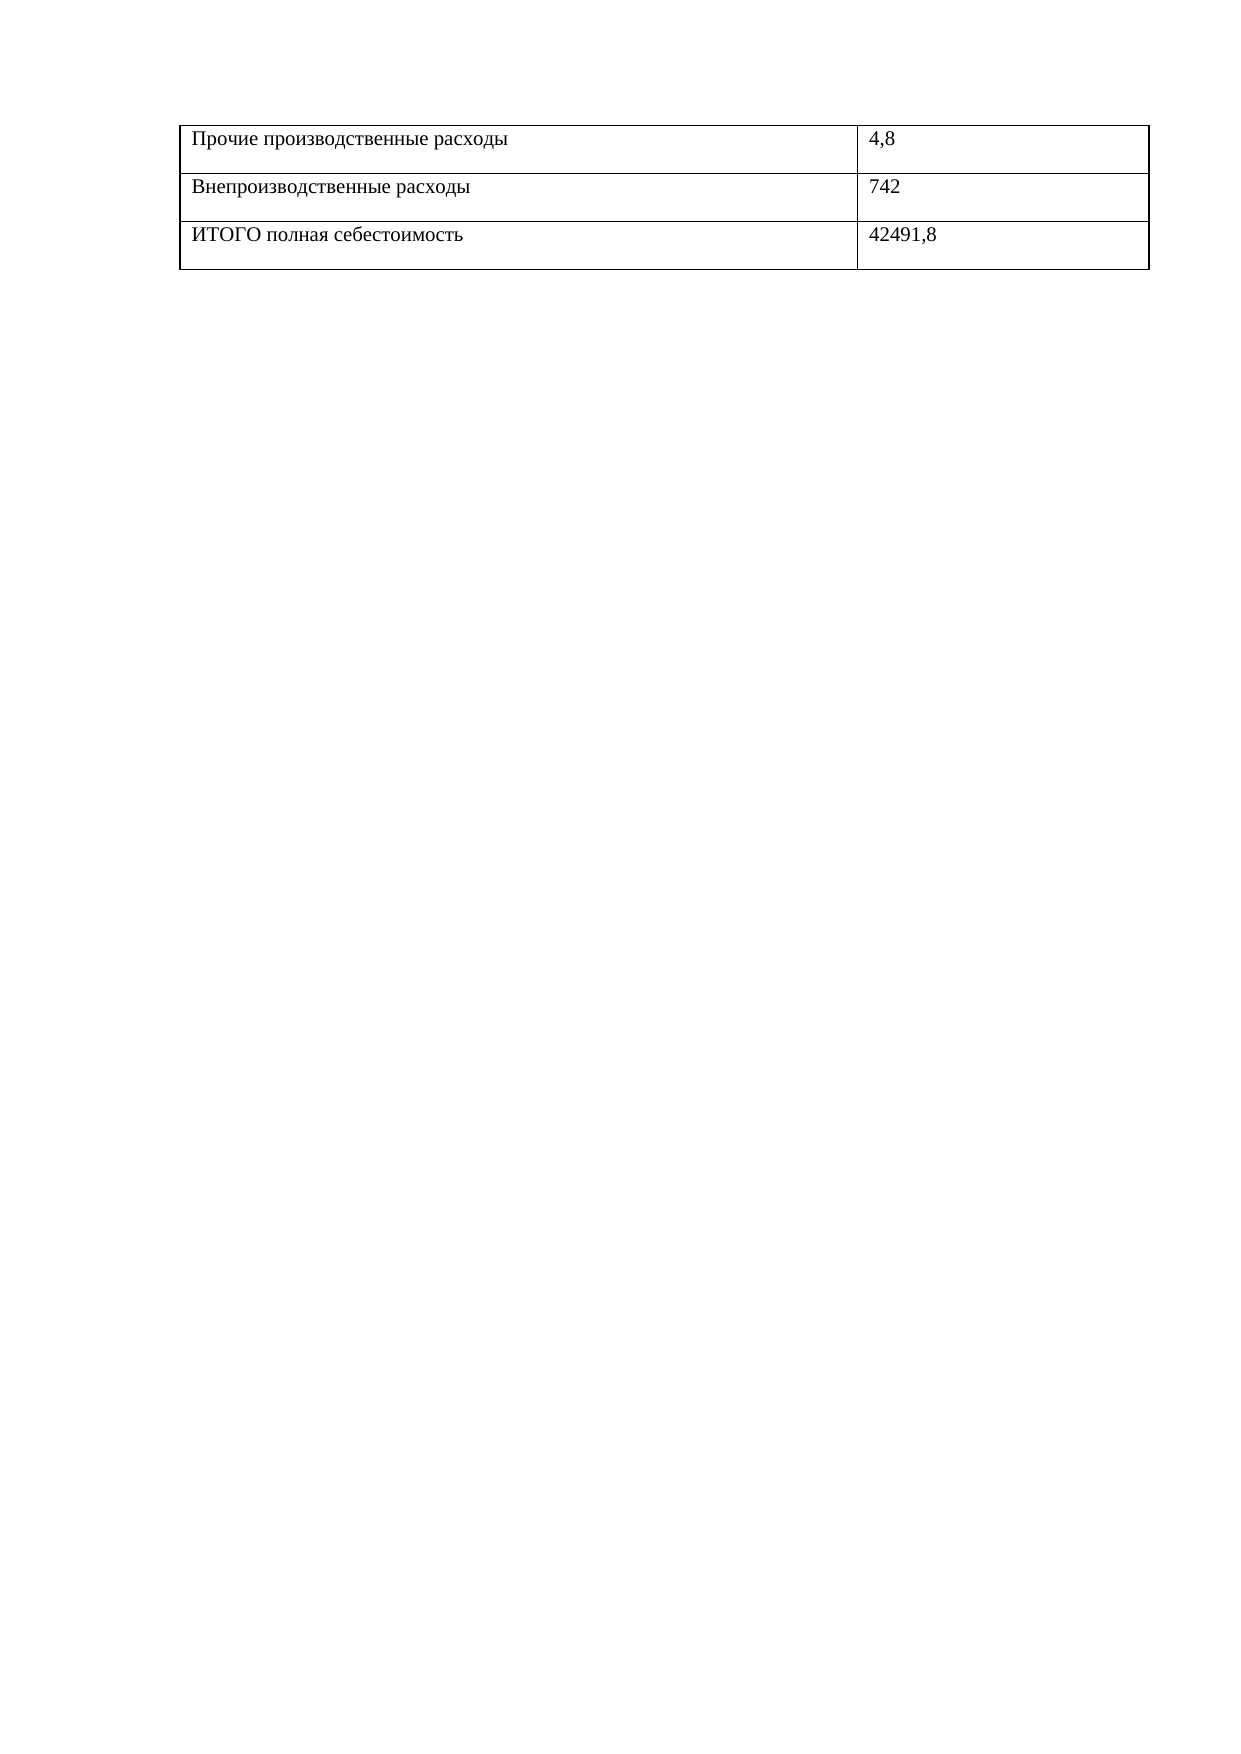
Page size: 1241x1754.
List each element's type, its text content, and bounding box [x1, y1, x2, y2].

table_cell 742 [858, 174, 1148, 221]
table_cell 42491,8 [858, 222, 1148, 269]
table_cell 4,8 [858, 126, 1148, 173]
table_cell Внепроизводственные расходы [181, 174, 857, 221]
table_cell Прочие производственные расходы [181, 126, 857, 173]
table_cell ИТОГО полная себестоимость [181, 222, 857, 269]
